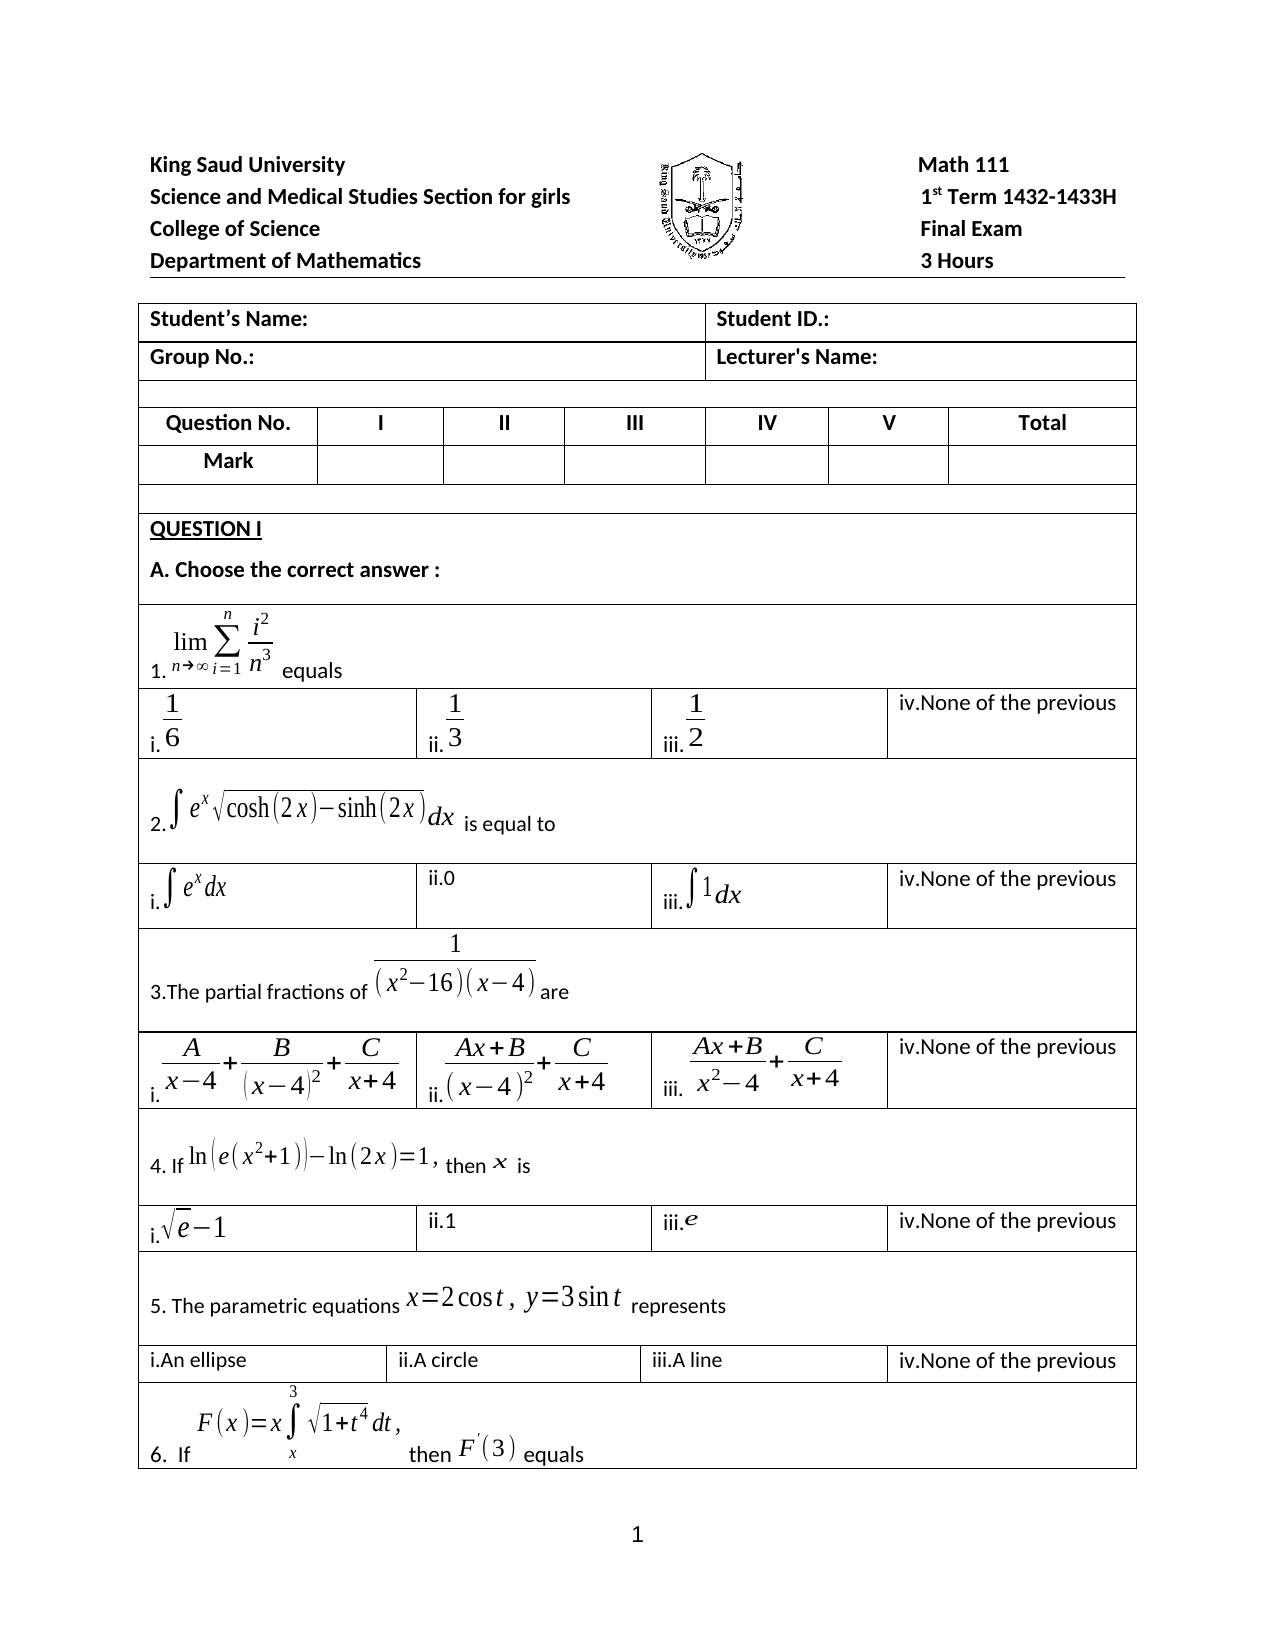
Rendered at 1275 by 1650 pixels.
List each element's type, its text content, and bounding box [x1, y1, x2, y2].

table_cell II [444, 408, 564, 445]
table_cell QUESTION I A. Choose the correct answer : [139, 514, 1136, 604]
table_cell 5. The parametric equations represents [139, 1252, 1136, 1345]
text Science and Medical Studies Section for girls 1st Term 1432-1433H [150, 182, 657, 210]
table_cell i. [139, 1033, 416, 1108]
table_cell i. [139, 864, 416, 928]
table_cell [318, 446, 443, 484]
table_cell [949, 446, 1136, 484]
table_cell iv.None of the previous [888, 864, 1136, 928]
table_cell Mark [139, 446, 317, 484]
table_cell [829, 446, 948, 484]
text Science and Medical Studies Section for girls 1st Term 1432-1433H [746, 182, 1125, 210]
table_cell Total [949, 408, 1136, 445]
table_cell ii. [417, 689, 651, 758]
table_cell i. [139, 1206, 416, 1251]
table_cell iii. [652, 1206, 887, 1251]
table_cell III [565, 408, 705, 445]
table_cell Question No. [139, 408, 317, 445]
table_cell 1. equals [139, 605, 1136, 687]
table_cell 4. If then is [139, 1109, 1136, 1205]
table_cell iv.None of the previous [888, 689, 1136, 758]
text College of Science Final Exam [150, 214, 657, 242]
text King Saud University Math 111 [150, 150, 1125, 178]
table_cell ii.1 [417, 1206, 651, 1251]
table_header Student’s Name: [139, 304, 705, 341]
table_cell iv.None of the previous [888, 1346, 1136, 1382]
table_cell IV [706, 408, 828, 445]
table_cell V [829, 408, 948, 445]
table_cell iii. [652, 864, 887, 928]
table_cell [139, 381, 1136, 407]
table_cell 2. is equal to [139, 759, 1136, 863]
text Department of Mathematics 3 Hours [150, 247, 1125, 277]
table_cell ii.0 [417, 864, 651, 928]
table_cell ii. [417, 1033, 651, 1108]
table_cell iv.None of the previous [888, 1033, 1136, 1108]
table_cell [706, 446, 828, 484]
table_cell Group No.: [139, 343, 705, 380]
table_header Student ID.: [706, 304, 1136, 341]
table_cell iii.A line [641, 1346, 887, 1382]
table_cell i.An ellipse [139, 1346, 386, 1382]
table_cell 3.The partial fractions of are [139, 929, 1136, 1031]
text College of Science Final Exam [746, 214, 1125, 242]
table_cell iii. [652, 689, 887, 758]
table_cell I [318, 408, 443, 445]
table_cell i. [139, 689, 416, 758]
picture [657, 151, 746, 262]
table_cell iv.None of the previous [888, 1206, 1136, 1251]
table_cell 6. If then equals [139, 1383, 1136, 1468]
table_cell [444, 446, 564, 484]
table_cell iii. [652, 1033, 887, 1108]
table_cell ii.A circle [387, 1346, 640, 1382]
table_cell [139, 485, 1136, 513]
table_cell Lecturer's Name: [706, 343, 1136, 380]
table_cell [565, 446, 705, 484]
